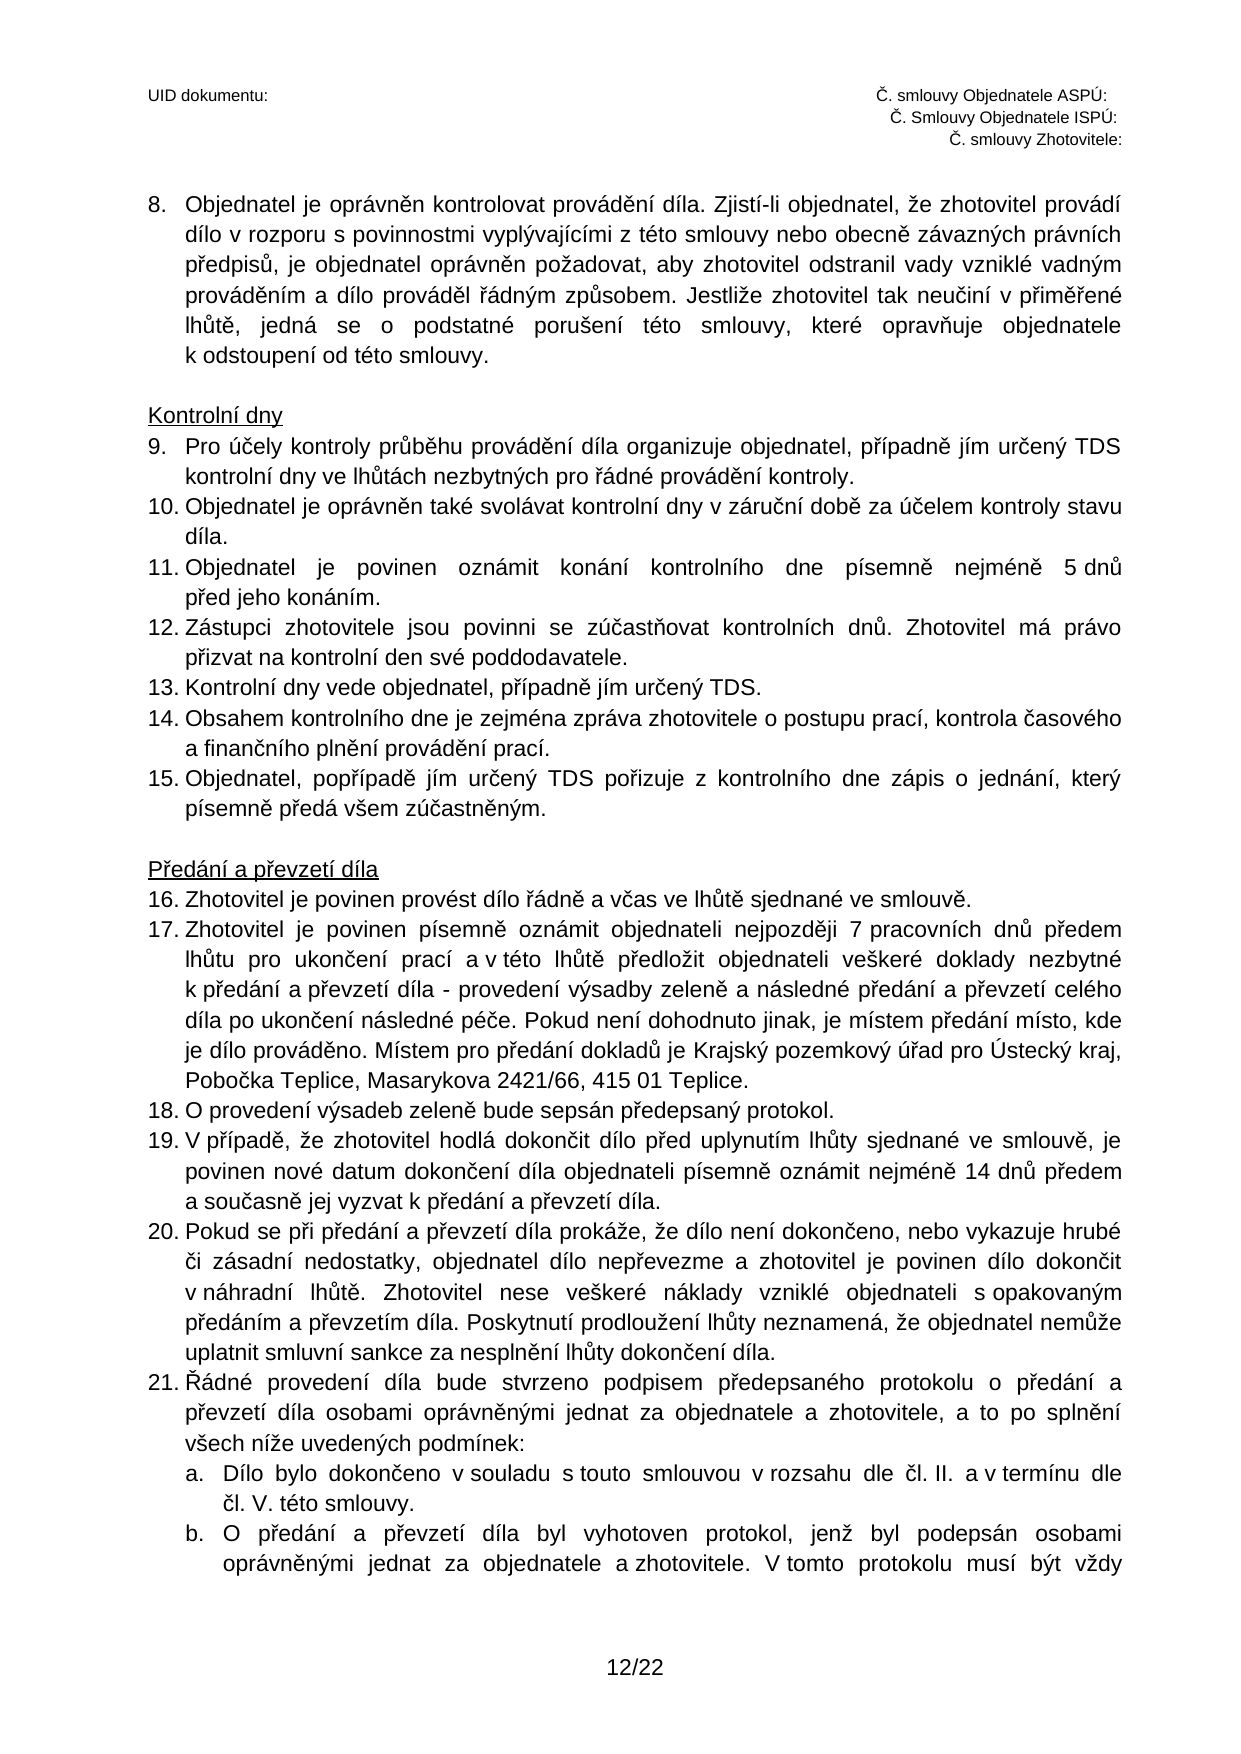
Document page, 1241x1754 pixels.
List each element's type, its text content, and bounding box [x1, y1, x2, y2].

list Řádné provedení díla bude stvrzeno podpisem předepsaného protokolu o předání a převzetí díla osobami oprávněnými jednat za objednatele a zhotovitele, a to po splnění všech níže uvedených podmínek: [148, 1369, 1122, 1456]
list Pokud se při předání a převzetí díla prokáže, že dílo není dokončeno, nebo vykazuje hrubé či zásadní nedostatky, objednatel dílo nepřevezme a zhotovitel je povinen dílo dokončit v náhradní lhůtě. Zhotovitel nese veškeré náklady vzniklé objednateli s opakovaným předáním a převzetím díla. Poskytnutí prodloužení lhůty neznamená, že objednatel nemůže uplatnit smluvní sankce za nesplnění lhůty dokončení díla. [148, 1218, 1122, 1365]
text Kontrolní dny [148, 402, 1122, 429]
list Objednatel je oprávněn kontrolovat provádění díla. Zjistí-li objednatel, že zhotovitel provádí dílo v rozporu s povinnostmi vyplývajícími z této smlouvy nebo obecně závazných právních předpisů, je objednatel oprávněn požadovat, aby zhotovitel odstranil vady vzniklé vadným prováděním a dílo prováděl řádným způsobem. Jestliže zhotovitel tak neučiní v přiměřené lhůtě, jedná se o podstatné porušení této smlouvy, které opravňuje objednatele k odstoupení od této smlouvy. [148, 191, 1122, 368]
list V případě, že zhotovitel hodlá dokončit dílo před uplynutím lhůty sjednané ve smlouvě, je povinen nové datum dokončení díla objednateli písemně oznámit nejméně 14 dnů předem a současně jej vyzvat k předání a převzetí díla. [148, 1127, 1122, 1214]
list Zhotovitel je povinen písemně oznámit objednateli nejpozději 7 pracovních dnů předem lhůtu pro ukončení prací a v této lhůtě předložit objednateli veškeré doklady nezbytné k předání a převzetí díla - provedení výsadby zeleně a následné předání a převzetí celého díla po ukončení následné péče. Pokud není dohodnuto jinak, je místem předání místo, kde je dílo prováděno. Místem pro předání dokladů je Krajský pozemkový úřad pro Ústecký kraj, Pobočka Teplice, Masarykova 2421/66, 415 01 Teplice. [148, 916, 1122, 1093]
list Zhotovitel je povinen provést dílo řádně a včas ve lhůtě sjednané ve smlouvě. [148, 886, 1122, 912]
list Objednatel je oprávněn také svolávat kontrolní dny v záruční době za účelem kontroly stavu díla. [148, 493, 1122, 550]
list Objednatel, popřípadě jím určený TDS pořizuje z kontrolního dne zápis o jednání, který písemně předá všem zúčastněným. [148, 765, 1122, 822]
list Obsahem kontrolního dne je zejména zpráva zhotovitele o postupu prací, kontrola časového a finančního plnění provádění prací. [148, 704, 1122, 761]
list Zástupci zhotovitele jsou povinni se zúčastňovat kontrolních dnů. Zhotovitel má právo přizvat na kontrolní den své poddodavatele. [148, 614, 1122, 671]
list Kontrolní dny vede objednatel, případně jím určený TDS. [148, 674, 1122, 701]
list Objednatel je povinen oznámit konání kontrolního dne písemně nejméně 5 dnů před jeho konáním. [148, 553, 1122, 610]
text Předání a převzetí díla [148, 856, 1122, 882]
list Pro účely kontroly průběhu provádění díla organizuje objednatel, případně jím určený TDS kontrolní dny ve lhůtách nezbytných pro řádné provádění kontroly. [148, 433, 1122, 489]
list Dílo bylo dokončeno v souladu s touto smlouvou v rozsahu dle čl. II. a v termínu dle čl. V. této smlouvy. [185, 1460, 1122, 1516]
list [185, 1520, 1122, 1577]
list O provedení výsadeb zeleně bude sepsán předepsaný protokol. [148, 1097, 1122, 1124]
